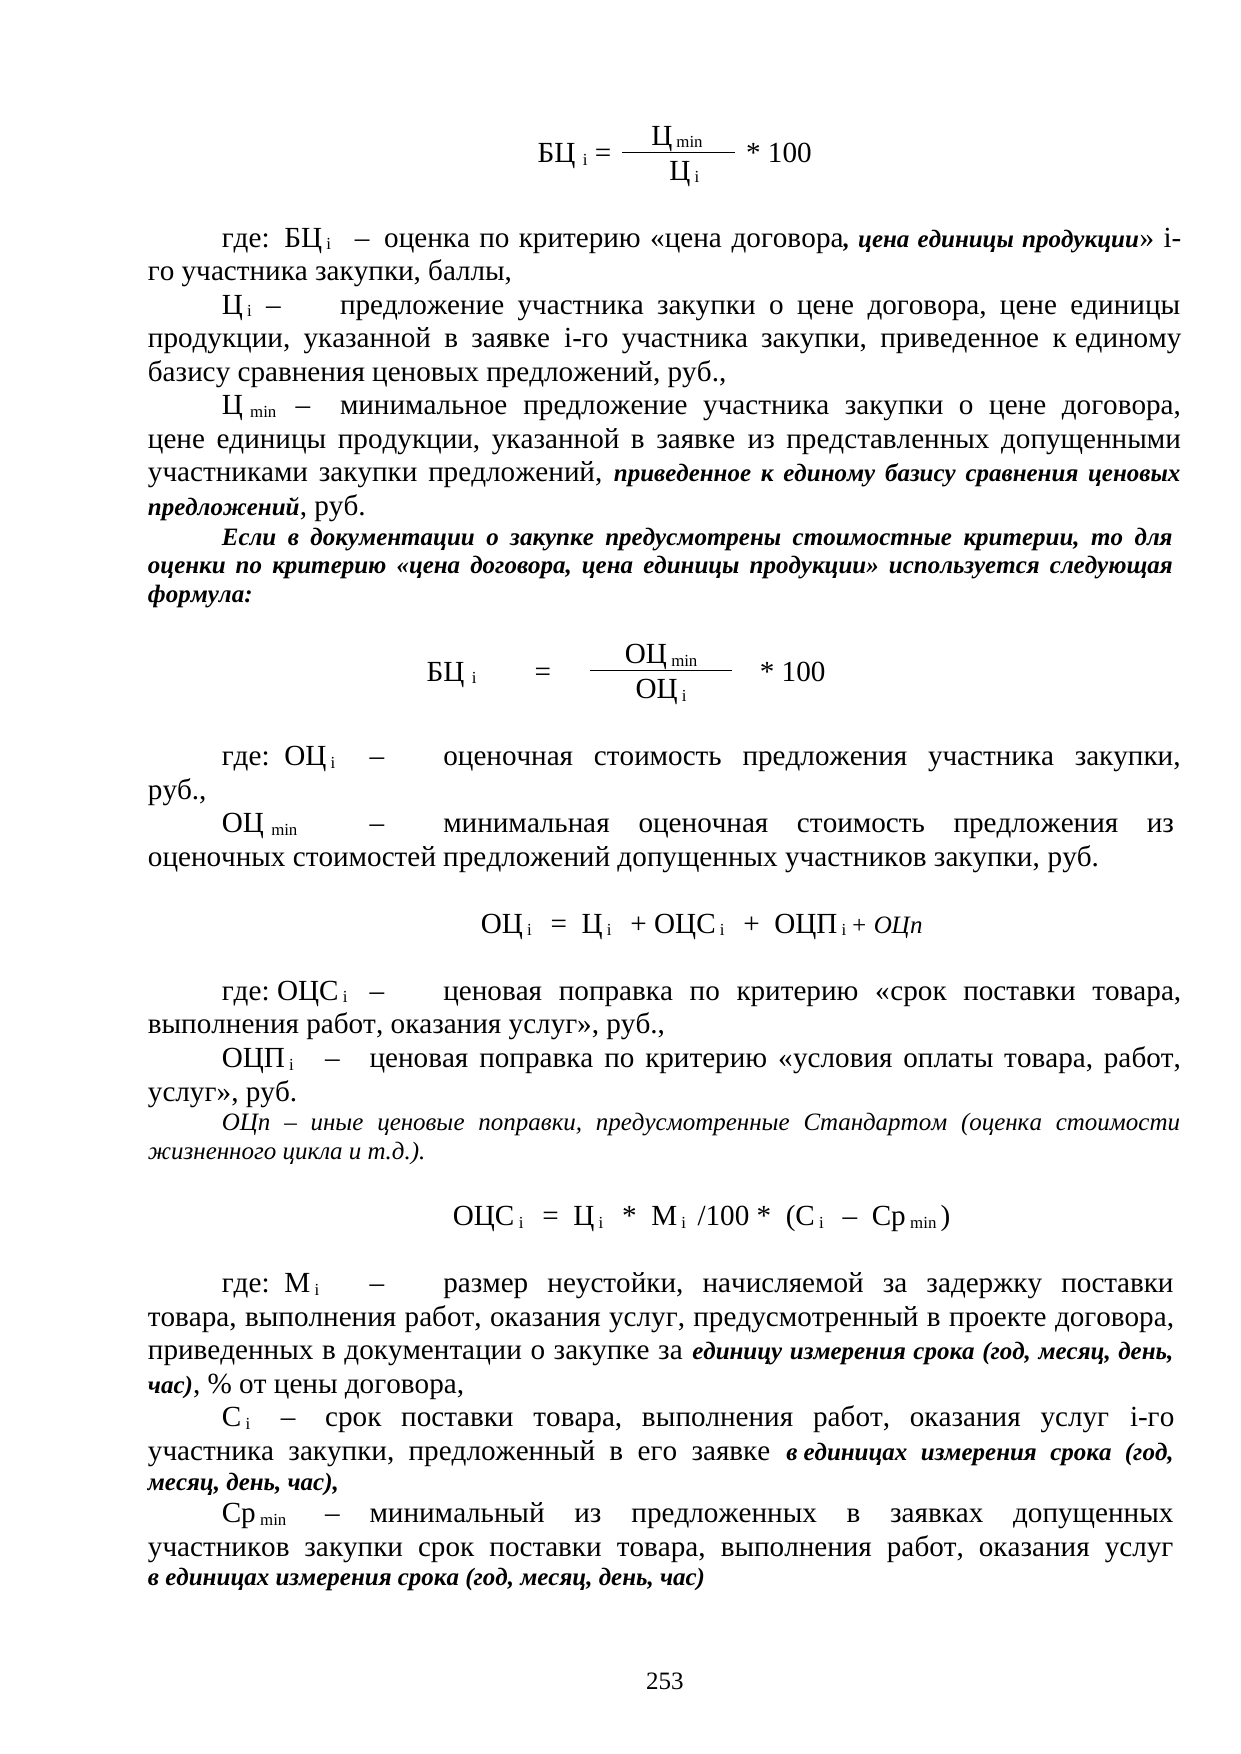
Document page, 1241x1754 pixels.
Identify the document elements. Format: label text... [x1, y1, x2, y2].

table_header БЦ i [311, 637, 523, 705]
text ОЦ min – минимальная оценочная стоимость предложения из оценочных стоимостей предложений допущенных участников закупки, руб. [148, 805, 1174, 872]
text где: ОЦС i – ценовая поправка по критерию «срок поставки товара, выполнения работ, оказания услуг», руб., [148, 973, 1181, 1040]
table_cell OЦ i [590, 671, 732, 705]
text Ц min – минимальное предложение участника закупки о цене договора, цене единицы продукции, указанной в заявке из представленных допущенными участниками закупки предложений, приведенное к единому базису сравнения ценовых предложений, руб. [148, 387, 1181, 522]
text ОЦС i = Ц i * M i /100 * (C i – Ср min ) [148, 1198, 1181, 1232]
text где: ОЦ i – оценочная стоимость предложения участника закупки, руб., [148, 738, 1181, 805]
text С i – срок поставки товара, выполнения работ, оказания услуг i-го участника закупки, предложенный в его заявке в единицах измерения срока (год, месяц, день, час), [148, 1399, 1174, 1495]
text Ц i – предложение участника закупки о цене договора, цене единицы продукции, указанной в заявке i-го участника закупки, приведенное к единому базису сравнения ценовых предложений, руб., [148, 287, 1181, 387]
text ОЦП i – ценовая поправка по критерию «условия оплаты товара, работ, услуг», руб. [148, 1040, 1181, 1107]
text ОЦ i = Ц i + OЦC i + OЦП i + ОЦn [148, 906, 1181, 939]
text где: M i – размер неустойки, начисляемой за задержку поставки товара, выполнения работ, оказания услуг, предусмотренный в проекте договора, приведенных в документации о закупке за единицу измерения срока (год, месяц, день, час), % от цены договора, [148, 1265, 1174, 1399]
text Если в документации о закупке предусмотрены стоимостные критерии, то для оценки по критерию «цена договора, цена единицы продукции» используется следующая формула: [148, 522, 1174, 608]
text ОЦn – иные ценовые поправки, предусмотренные Стандартом (оценка стоимости жизненного цикла и т.д.). [148, 1107, 1181, 1165]
table_header БЦ i = [486, 118, 622, 186]
table_cell Ц i [622, 153, 734, 186]
text Ср min – минимальный из предложенных в заявках допущенных участников закупки срок поставки товара, выполнения работ, оказания услуг в единицах измерения срока (год, месяц, день, час) [148, 1495, 1174, 1591]
text где: БЦ i – оценка по критерию «цена договора, цена единицы продукции» i-го участника закупки, баллы, [148, 220, 1181, 287]
table_header OЦ min [590, 637, 732, 670]
table_header = [523, 637, 590, 705]
table_header * 100 [735, 118, 843, 186]
table_header * 100 [732, 637, 1018, 705]
table_header Ц min [622, 118, 734, 152]
